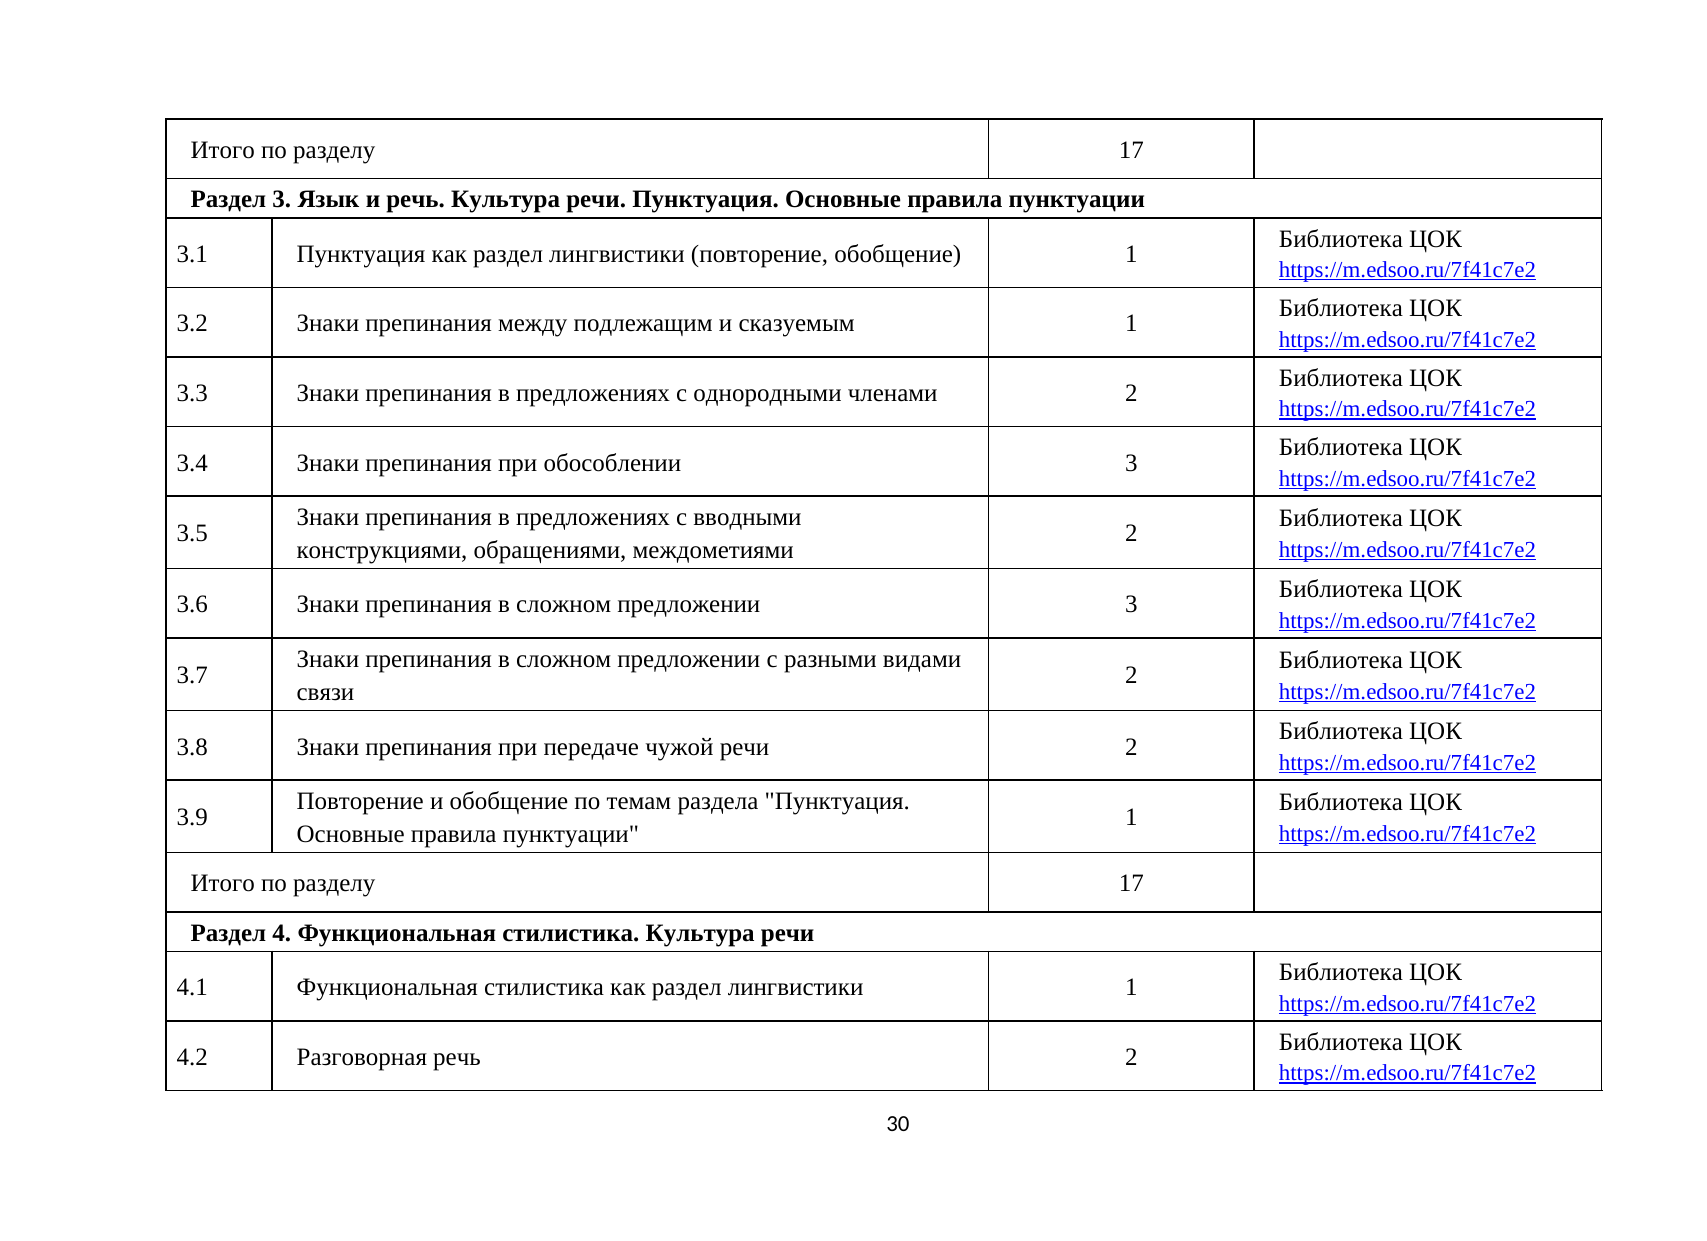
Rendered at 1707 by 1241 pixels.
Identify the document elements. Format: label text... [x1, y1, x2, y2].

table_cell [1255, 1022, 1601, 1090]
table_cell 3.6 [167, 569, 271, 637]
table_cell 3.7 [167, 639, 271, 710]
table_cell Знаки препинания при передаче чужой речи [273, 711, 988, 779]
table_cell 2 [989, 711, 1253, 779]
table_cell Библиотека ЦОК https://m.edsoo.ru/7f41c7e2 [1255, 569, 1601, 637]
table_cell Библиотека ЦОК https://m.edsoo.ru/7f41c7e2 [1255, 711, 1601, 779]
table_cell 1 [989, 952, 1253, 1020]
table_cell Знаки препинания между подлежащим и сказуемым [273, 288, 988, 356]
table_cell 1 [989, 781, 1253, 852]
table_cell Пунктуация как раздел лингвистики (повторение, обобщение) [273, 219, 988, 287]
table_cell Знаки препинания в предложениях с вводными конструкциями, обращениями, междометиями [273, 497, 988, 568]
table_cell 3 [989, 427, 1253, 495]
table_cell 4.1 [167, 952, 271, 1020]
table_cell 3.4 [167, 427, 271, 495]
table_cell 1 [989, 219, 1253, 287]
table_cell Разговорная речь [273, 1022, 988, 1090]
table_cell Библиотека ЦОК https://m.edsoo.ru/7f41c7e2 [1255, 427, 1601, 495]
table_cell Итого по разделу [167, 853, 988, 911]
table_cell Знаки препинания в сложном предложении с разными видами связи [273, 639, 988, 710]
table_cell 3 [989, 569, 1253, 637]
table_cell Библиотека ЦОК https://m.edsoo.ru/7f41c7e2 [1255, 639, 1601, 710]
table_cell 2 [989, 639, 1253, 710]
table_cell Раздел 4. Функциональная стилистика. Культура речи [167, 913, 1601, 951]
table_cell 2 [989, 1022, 1253, 1090]
table_cell 3.9 [167, 781, 271, 852]
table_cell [1255, 219, 1601, 287]
table_cell 17 [989, 120, 1253, 178]
table_cell Библиотека ЦОК https://m.edsoo.ru/7f41c7e2 [1255, 497, 1601, 568]
table_cell Библиотека ЦОК https://m.edsoo.ru/7f41c7e2 [1255, 781, 1601, 852]
table_cell 3.5 [167, 497, 271, 568]
table_cell 3.3 [167, 358, 271, 426]
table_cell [1255, 952, 1601, 1020]
table_cell 3.8 [167, 711, 271, 779]
table_cell 1 [989, 288, 1253, 356]
table_cell Итого по разделу [167, 120, 988, 178]
table_cell Повторение и обобщение по темам раздела "Пунктуация. Основные правила пунктуации" [273, 781, 988, 852]
table_cell 2 [989, 497, 1253, 568]
table_cell 3.2 [167, 288, 271, 356]
table_cell 3.1 [167, 219, 271, 287]
table_cell Функциональная стилистика как раздел лингвистики [273, 952, 988, 1020]
table_cell 2 [989, 358, 1253, 426]
table_cell Раздел 3. Язык и речь. Культура речи. Пунктуация. Основные правила пунктуации [167, 179, 1601, 217]
table_cell Знаки препинания в предложениях с однородными членами [273, 358, 988, 426]
table_cell 17 [989, 853, 1253, 911]
table_cell [1255, 853, 1601, 911]
table_cell Знаки препинания при обособлении [273, 427, 988, 495]
table_cell Знаки препинания в сложном предложении [273, 569, 988, 637]
table_cell 4.2 [167, 1022, 271, 1090]
table_cell Библиотека ЦОК https://m.edsoo.ru/7f41c7e2 [1255, 358, 1601, 426]
table_cell Библиотека ЦОК https://m.edsoo.ru/7f41c7e2 [1255, 288, 1601, 356]
table_cell [1255, 120, 1601, 178]
